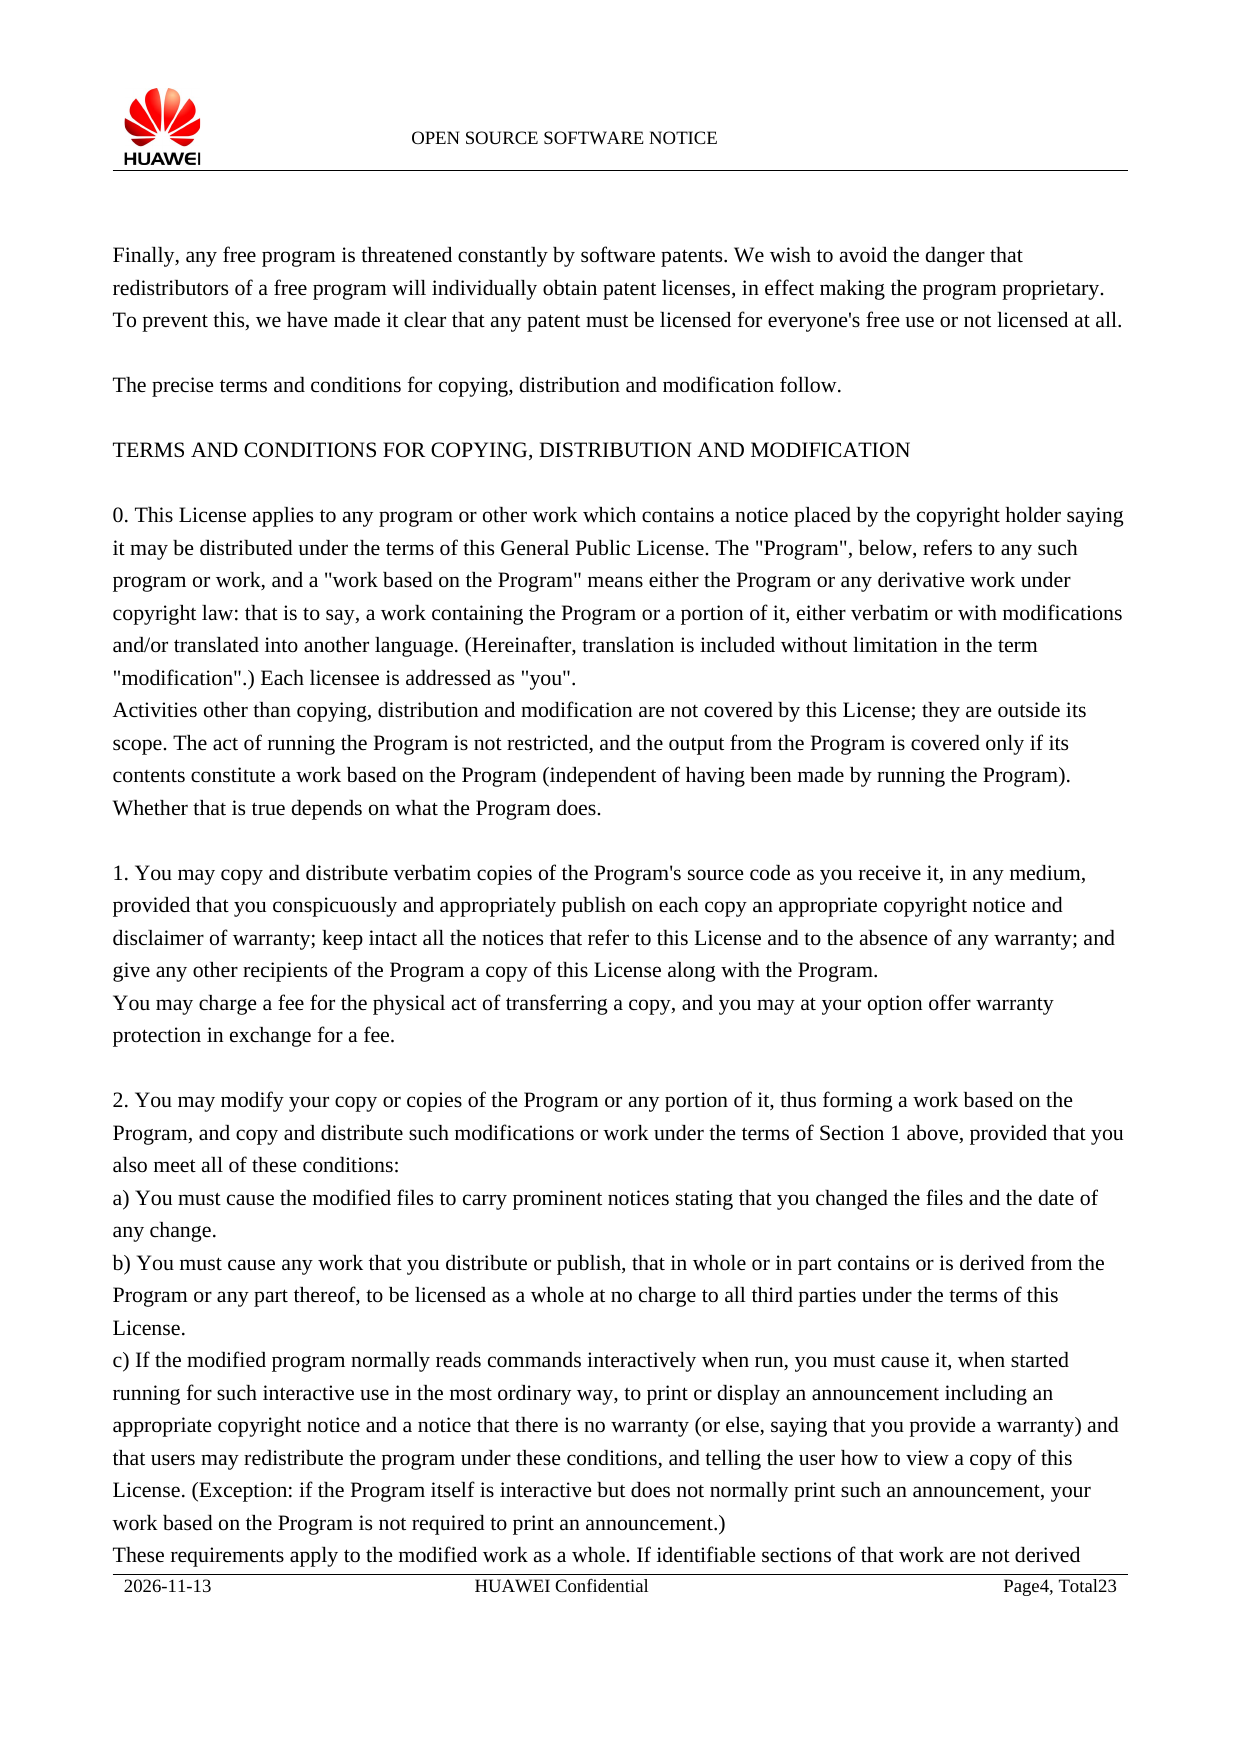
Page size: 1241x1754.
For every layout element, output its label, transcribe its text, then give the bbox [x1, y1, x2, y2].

picture [124, 88, 201, 165]
